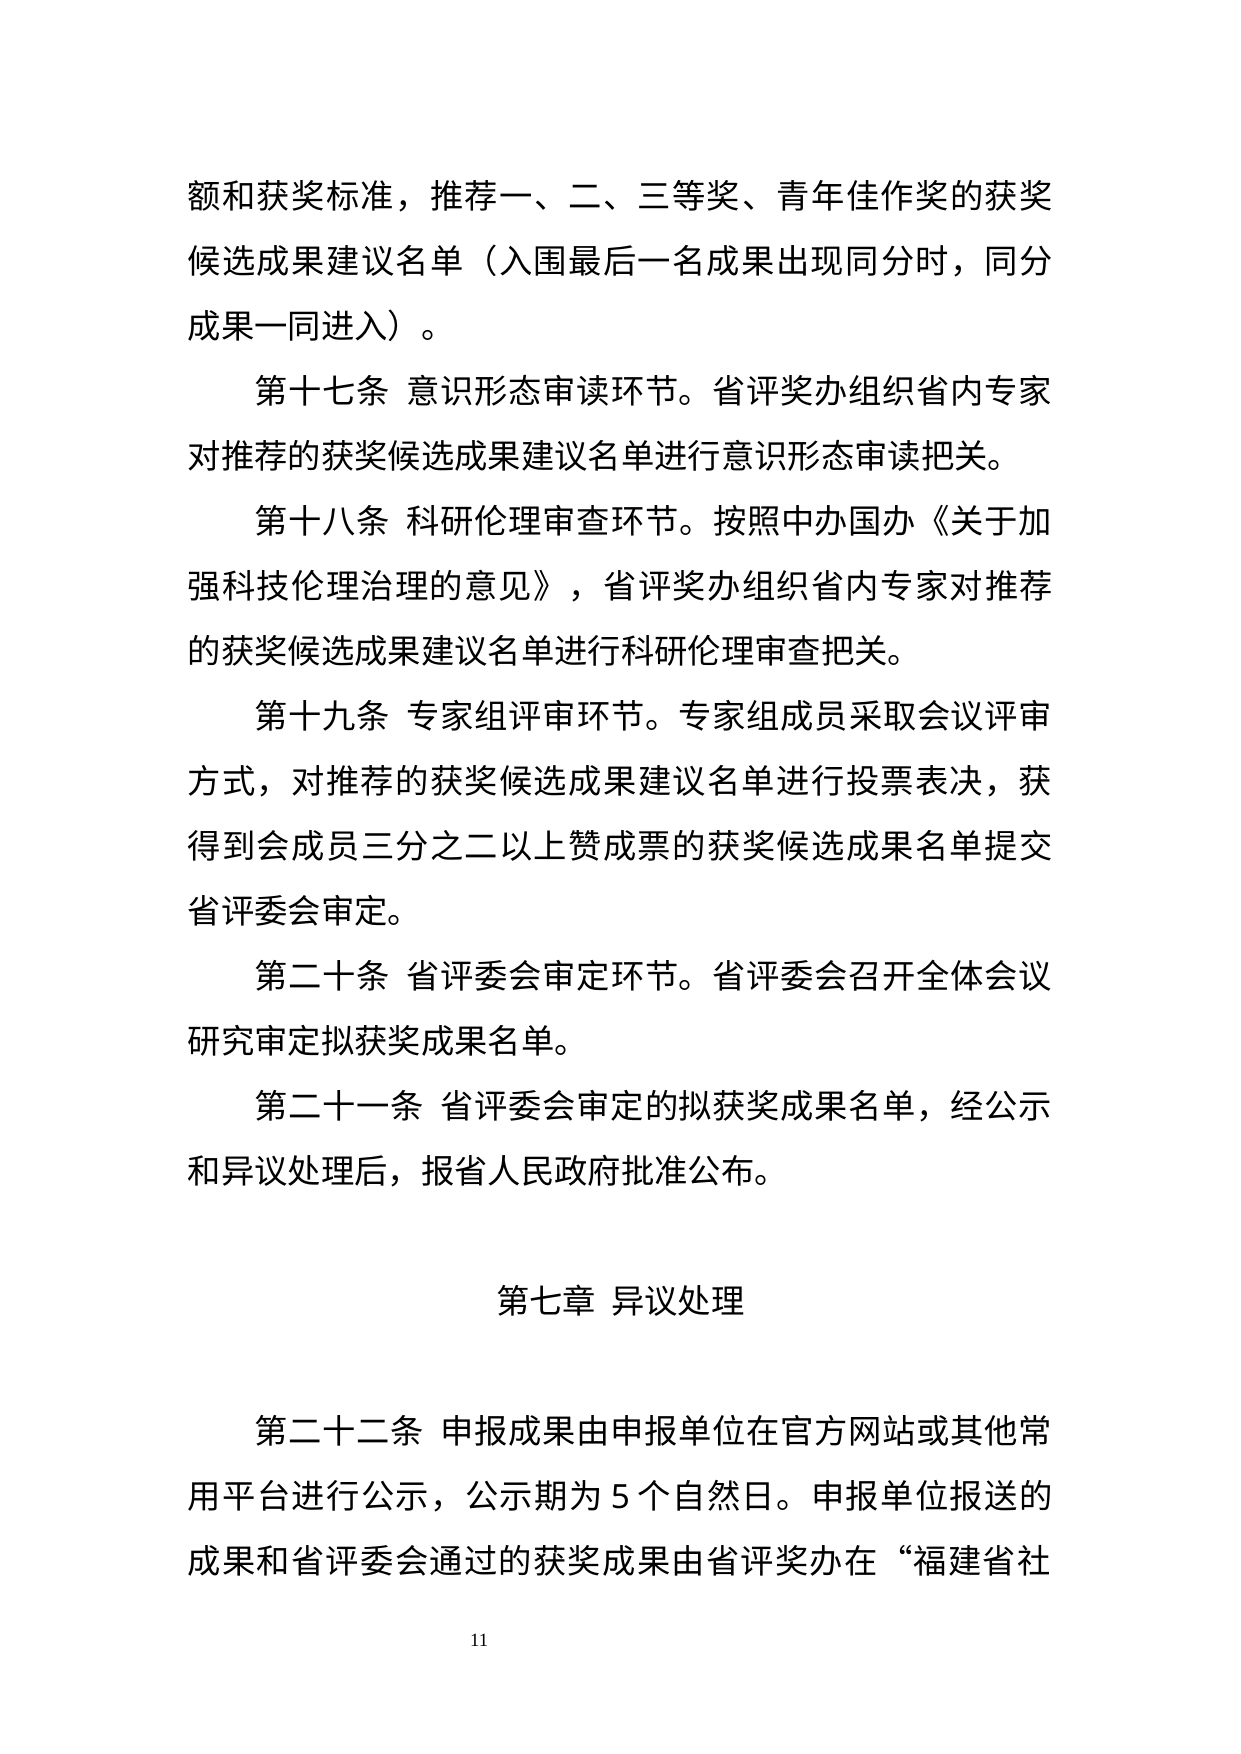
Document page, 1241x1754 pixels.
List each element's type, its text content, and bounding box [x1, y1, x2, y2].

text 第二十一条 省评委会审定的拟获奖成果名单，经公示和异议处理后，报省人民政府批准公布。 [187, 1072, 1053, 1202]
text 第二十条 省评委会审定环节。省评委会召开全体会议研究审定拟获奖成果名单。 [187, 942, 1053, 1072]
text 第十七条 意识形态审读环节。省评奖办组织省内专家对推荐的获奖候选成果建议名单进行意识形态审读把关。 [187, 357, 1053, 487]
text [187, 162, 1053, 357]
text 第十九条 专家组评审环节。专家组成员采取会议评审方式，对推荐的获奖候选成果建议名单进行投票表决，获得到会成员三分之二以上赞成票的获奖候选成果名单提交省评委会审定。 [187, 682, 1053, 942]
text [187, 1397, 1053, 1592]
text 第十八条 科研伦理审查环节。按照中办国办《关于加强科技伦理治理的意见》，省评奖办组织省内专家对推荐的获奖候选成果建议名单进行科研伦理审查把关。 [187, 487, 1053, 682]
text 第七章 异议处理 [187, 1267, 1053, 1332]
